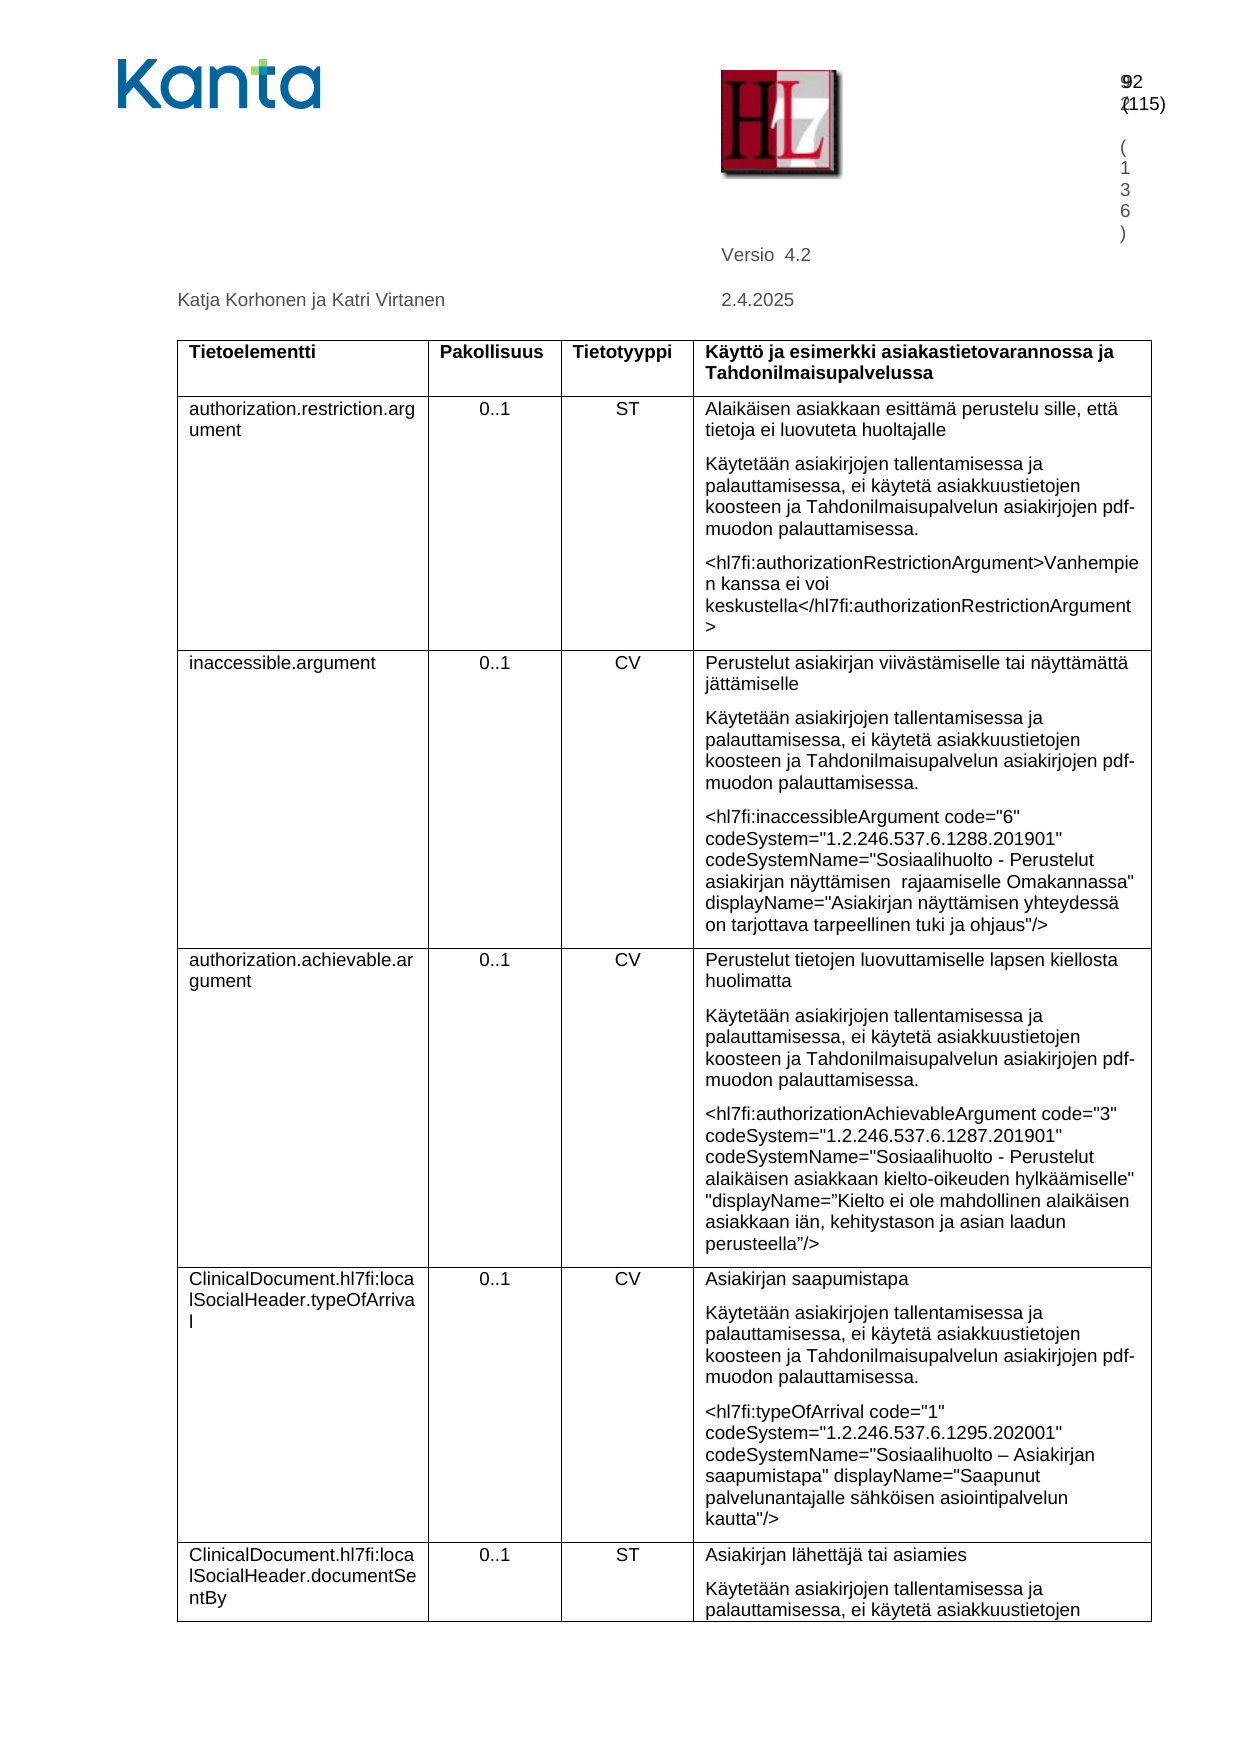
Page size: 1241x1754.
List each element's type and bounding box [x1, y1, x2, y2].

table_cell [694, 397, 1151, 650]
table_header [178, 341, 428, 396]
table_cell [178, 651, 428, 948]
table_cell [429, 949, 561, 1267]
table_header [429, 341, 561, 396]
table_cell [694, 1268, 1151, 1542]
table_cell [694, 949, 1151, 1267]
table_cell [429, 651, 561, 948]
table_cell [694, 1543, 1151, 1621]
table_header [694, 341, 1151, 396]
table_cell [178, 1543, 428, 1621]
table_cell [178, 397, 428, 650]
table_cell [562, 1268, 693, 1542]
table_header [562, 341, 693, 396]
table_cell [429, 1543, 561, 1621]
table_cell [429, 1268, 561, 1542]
picture [118, 59, 321, 109]
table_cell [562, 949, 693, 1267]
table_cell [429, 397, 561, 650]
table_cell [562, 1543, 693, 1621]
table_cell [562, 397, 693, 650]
picture [721, 70, 844, 179]
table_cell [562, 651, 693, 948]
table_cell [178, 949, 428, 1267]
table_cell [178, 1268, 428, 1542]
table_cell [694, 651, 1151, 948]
